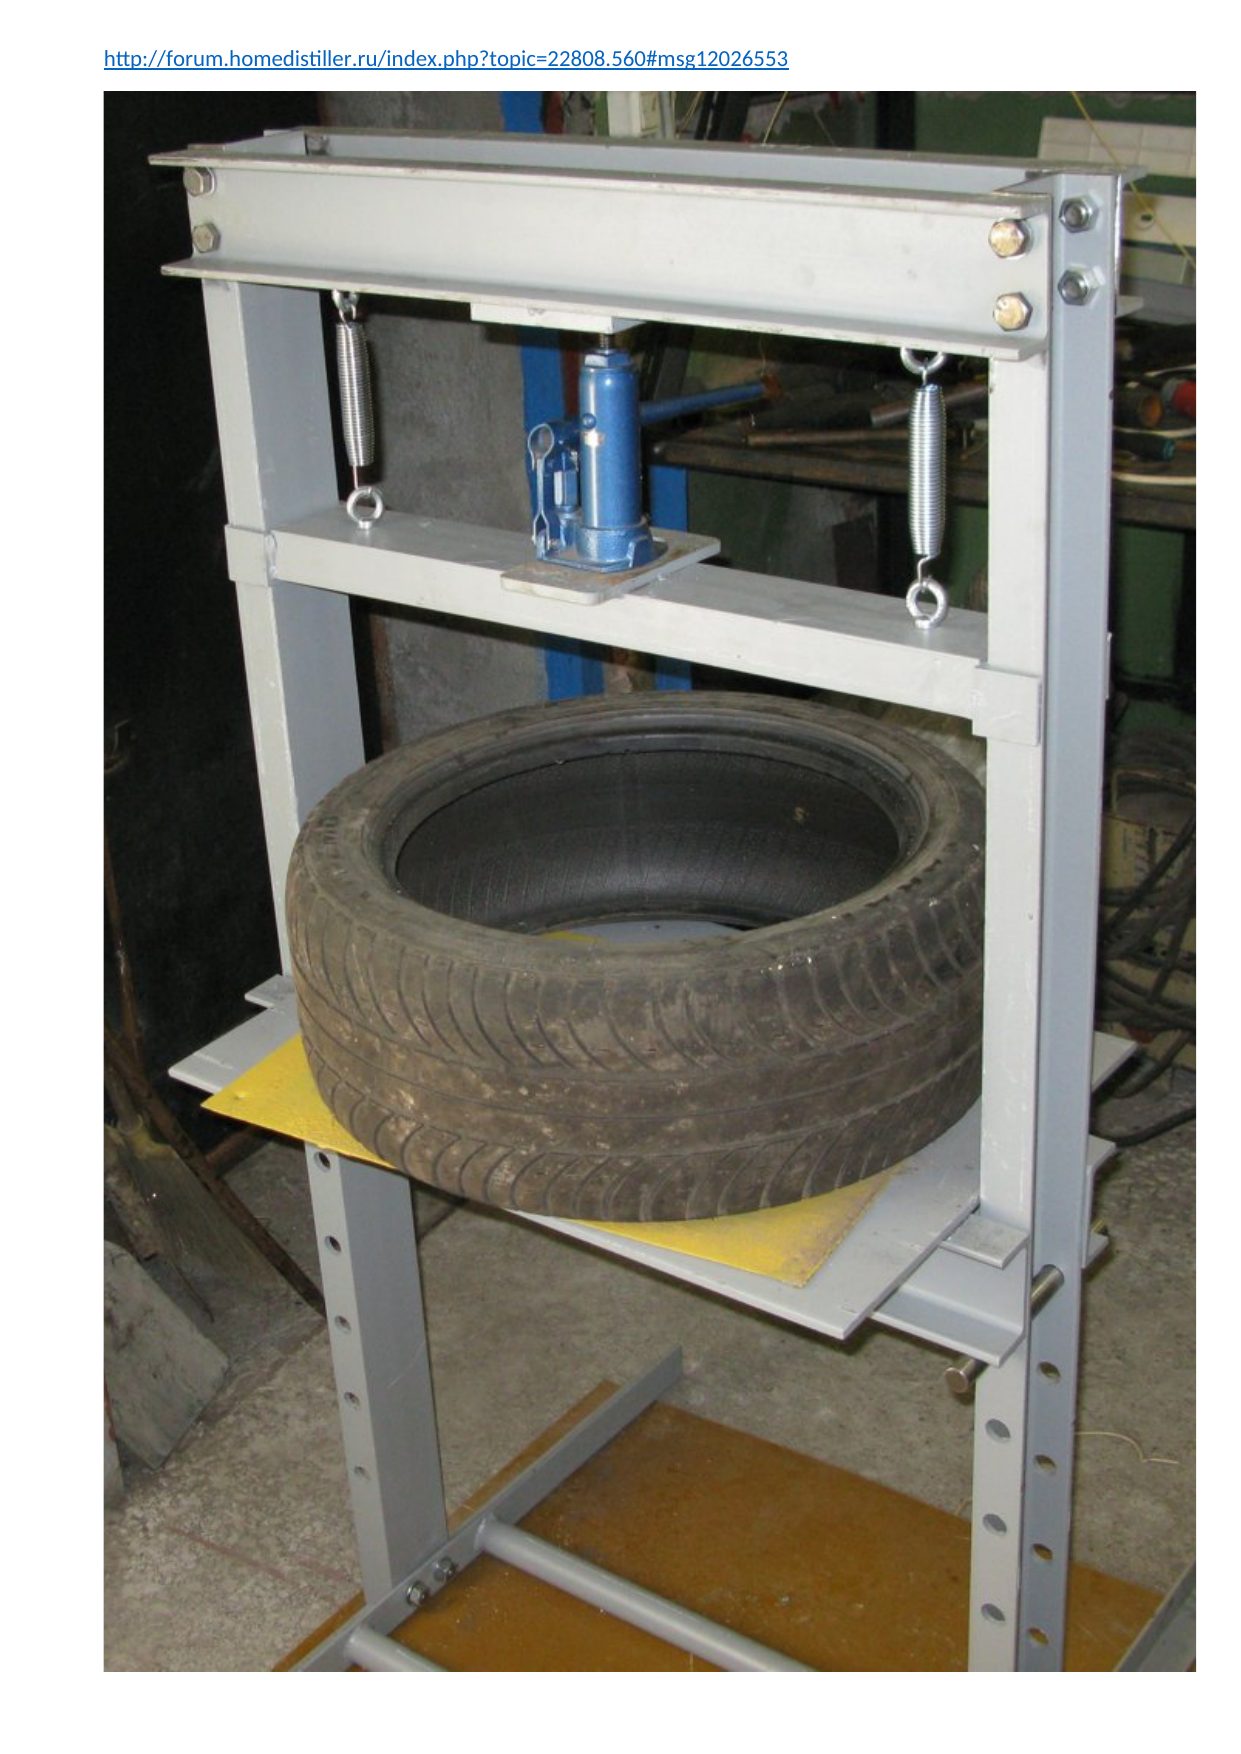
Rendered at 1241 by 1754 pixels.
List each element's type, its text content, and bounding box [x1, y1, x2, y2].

picture [103, 91, 1197, 1672]
text http://forum.homedistiller.ru/index.php?topic=22808.560#msg12026553 [103, 44, 1196, 72]
